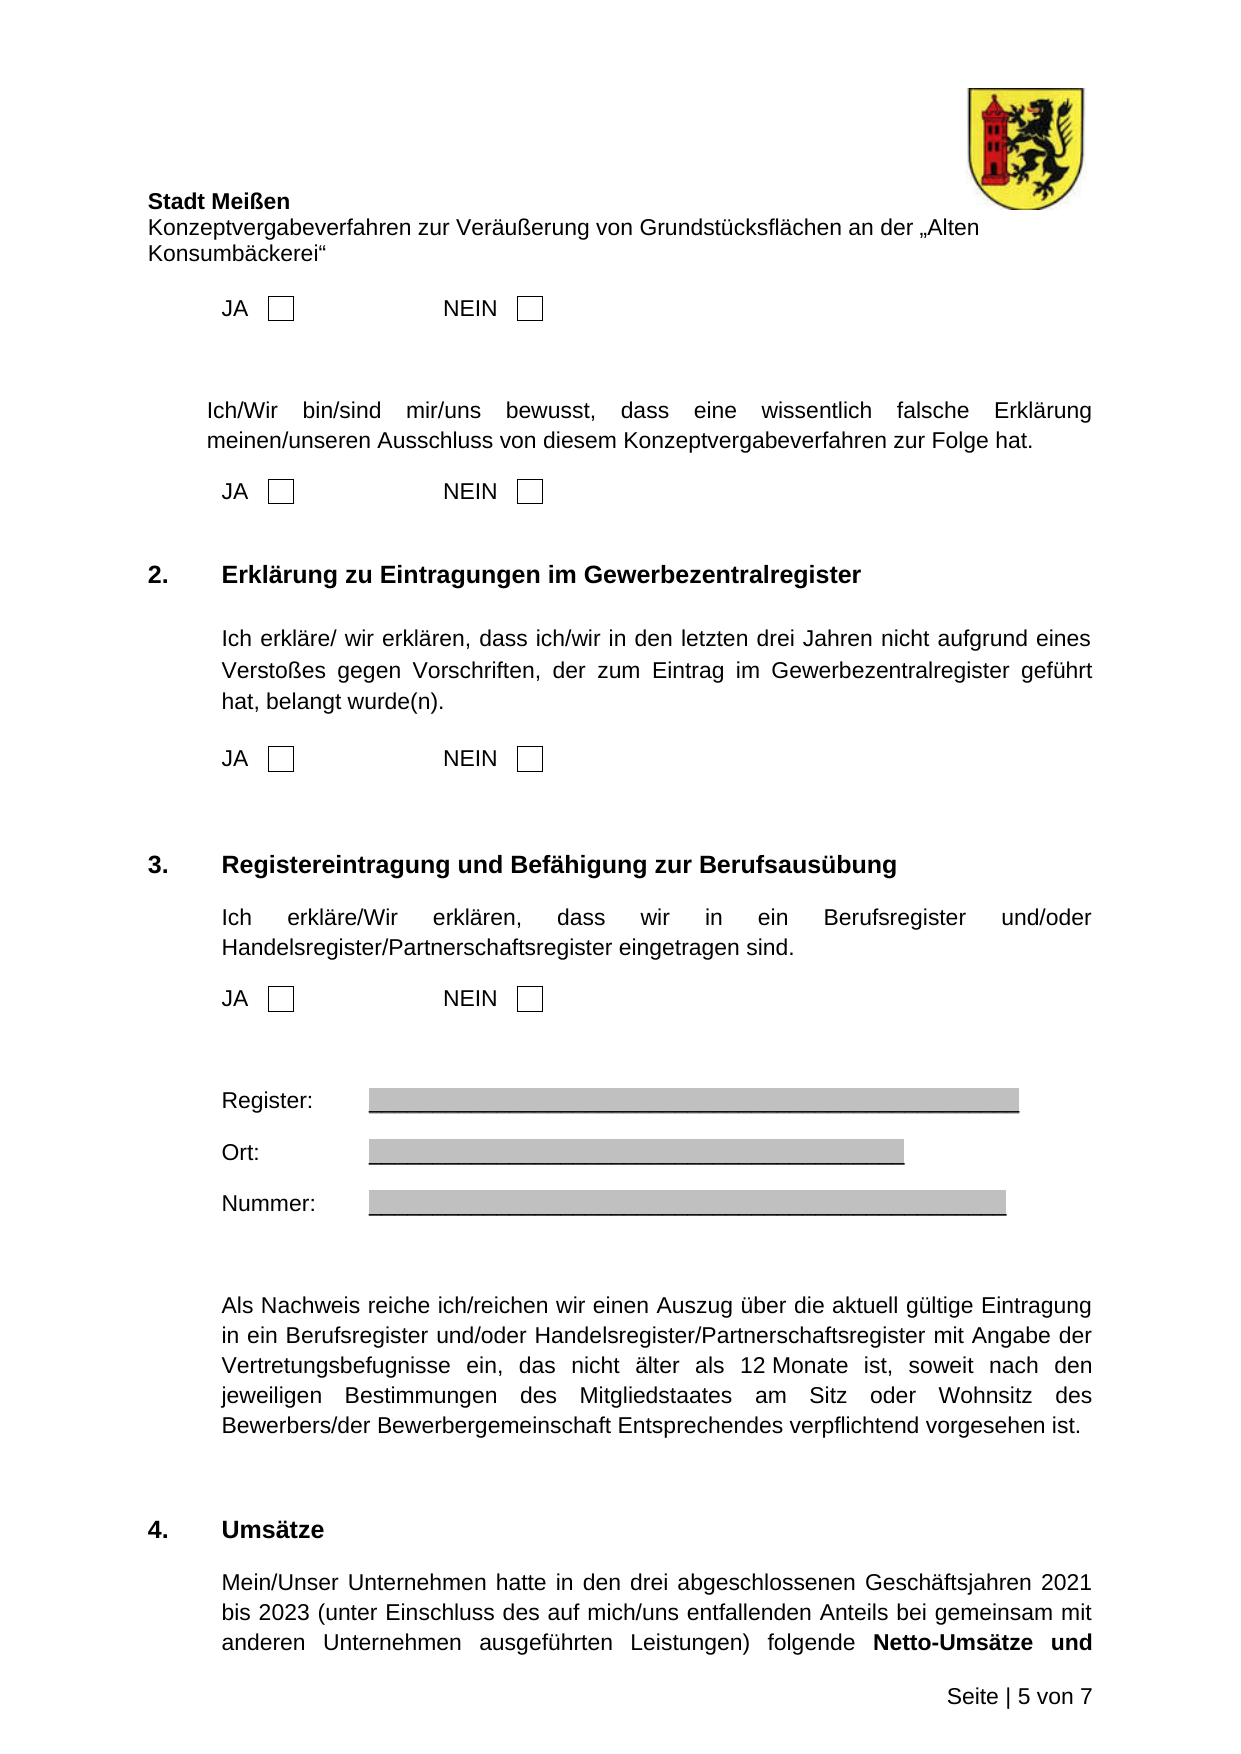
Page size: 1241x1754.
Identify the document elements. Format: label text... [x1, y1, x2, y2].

text JA NEIN [221, 985, 1093, 1012]
text JA NEIN [221, 478, 1093, 504]
text Ort: __________________________________________ [148, 1138, 1093, 1165]
picture [965, 88, 1087, 210]
text Register: ___________________________________________________ [148, 1087, 1093, 1114]
text 2. Erklärung zu Eintragungen im Gewerbezentralregister [148, 560, 1093, 589]
text Ich erkläre/ wir erklären, dass ich/wir in den letzten drei Jahren nicht aufgrund eines Verstoßes gegen Vorschriften, der zum Eintrag im Gewerbezentralregister geführt hat, belangt wurde(n). [221, 620, 1093, 714]
text JA NEIN [221, 295, 1093, 321]
text Ich/Wir bin/sind mir/uns bewusst, dass eine wissentlich falsche Erklärung meinen/unseren Ausschluss von diesem Konzeptvergabeverfahren zur Folge hat. [207, 397, 1093, 453]
text 3. Registereintragung und Befähigung zur Berufsausübung [148, 850, 1093, 879]
text Ich erkläre/Wir erklären, dass wir in ein Berufsregister und/oder Handelsregister/Partnerschaftsregister eingetragen sind. [221, 904, 1093, 961]
text 4. Umsätze [148, 1514, 1093, 1543]
text JA NEIN [221, 745, 1093, 772]
text Nummer: __________________________________________________ [148, 1189, 1093, 1216]
text Als Nachweis reiche ich/reichen wir einen Auszug über die aktuell gültige Eintragung in ein Berufsregister und/oder Handelsregister/Partnerschaftsregister mit Angabe der Vertretungsbefugnisse ein, das nicht älter als 12 Monate ist, soweit nach den jeweiligen Bestimmungen des Mitgliedstaates am Sitz oder Wohnsitz des Bewerbers/der Bewerbergemeinschaft Entsprechendes verpflichtend vorgesehen ist. [221, 1292, 1093, 1439]
